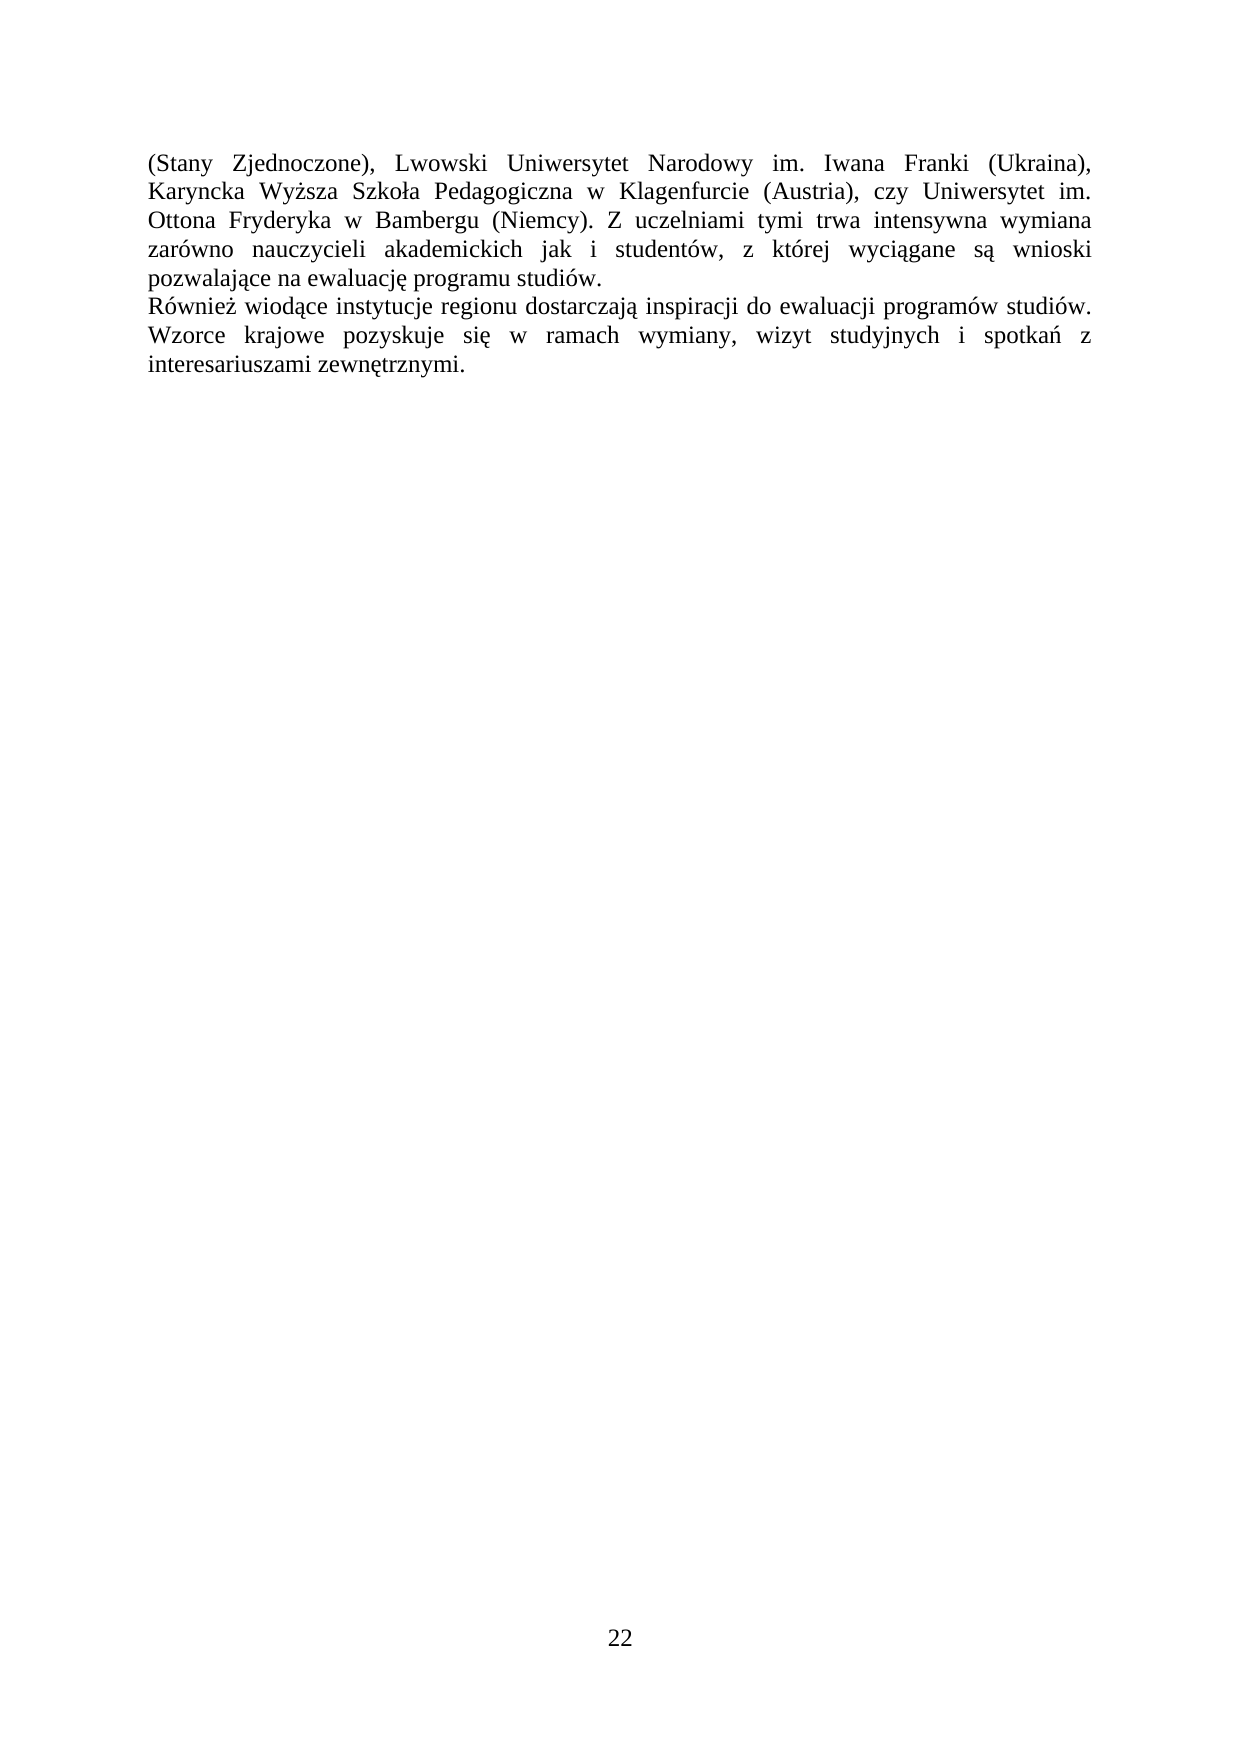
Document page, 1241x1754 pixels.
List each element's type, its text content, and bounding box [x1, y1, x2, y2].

text Również wiodące instytucje regionu dostarczają inspiracji do ewaluacji programów studiów. Wzorce krajowe pozyskuje się w ramach wymiany, wizyt studyjnych i spotkań z interesariuszami zewnętrznymi. [148, 291, 1092, 378]
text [148, 148, 1092, 291]
